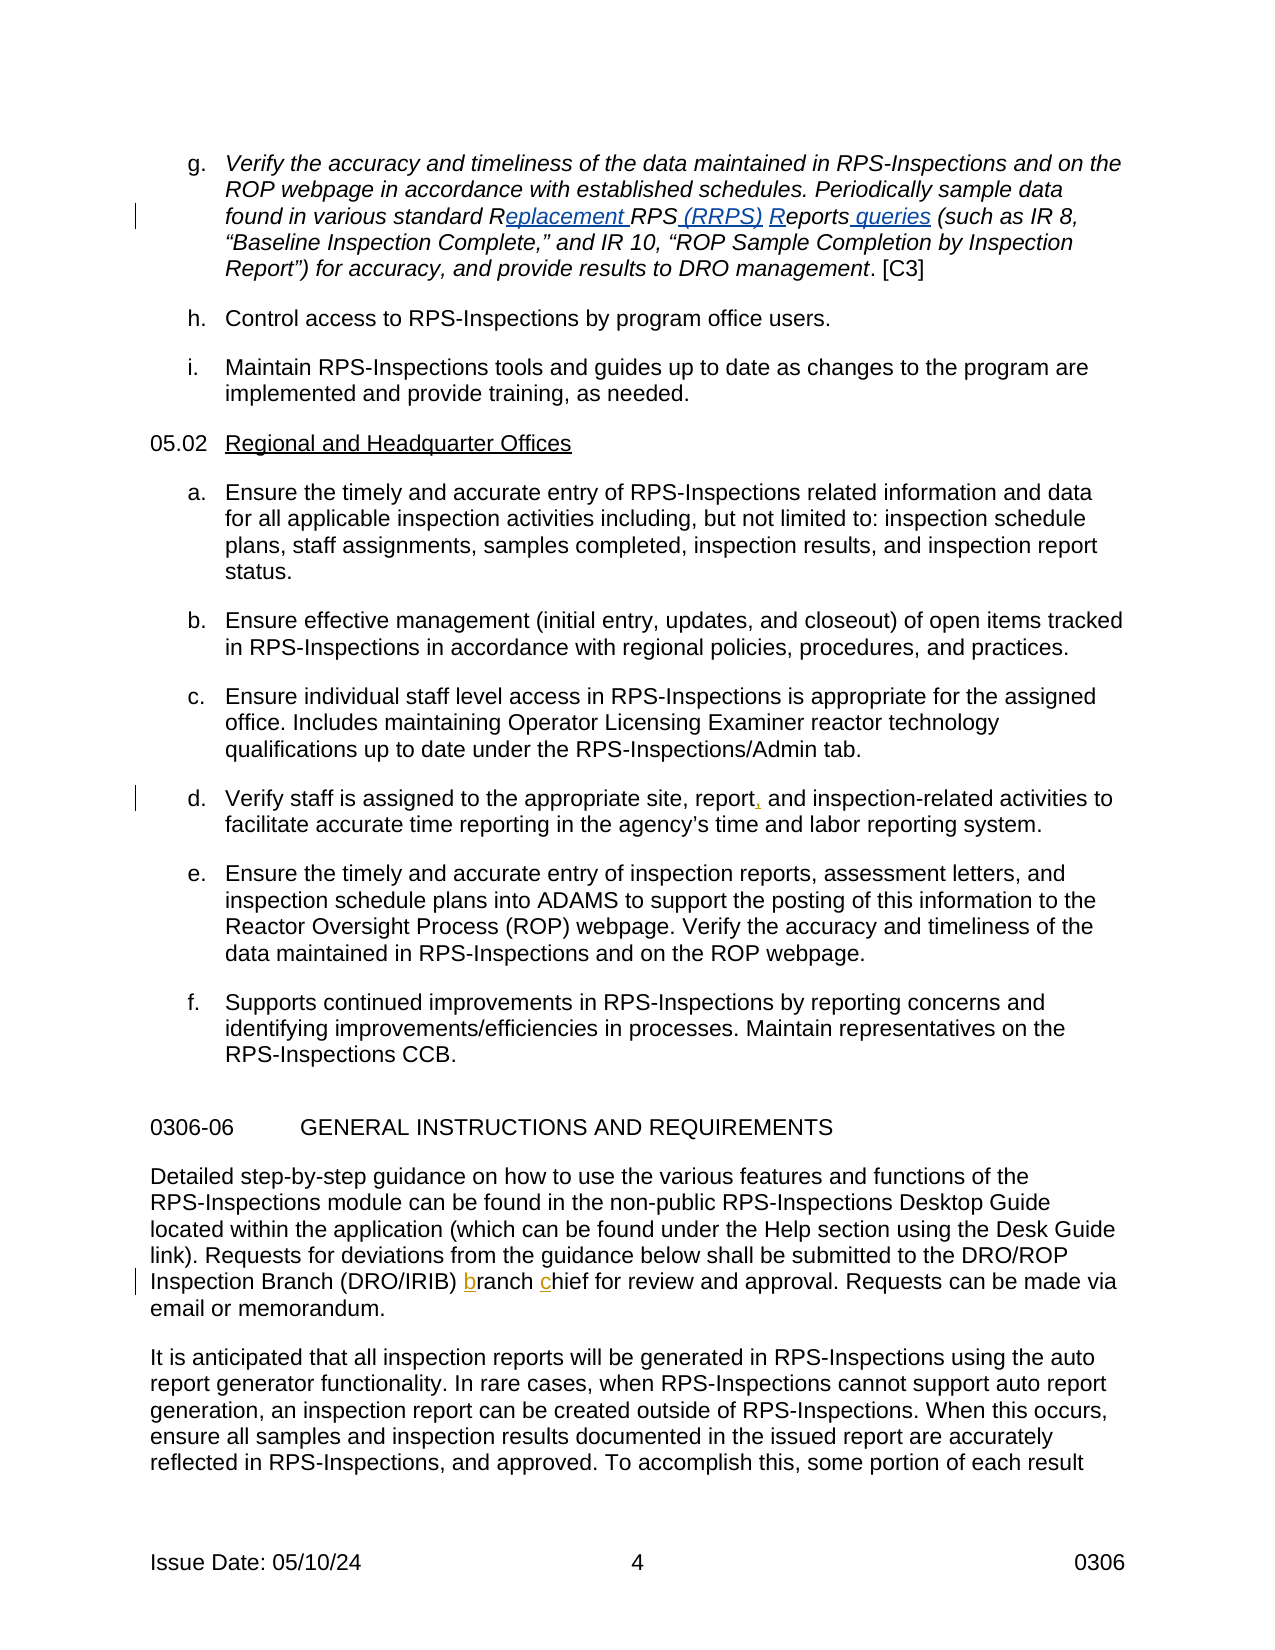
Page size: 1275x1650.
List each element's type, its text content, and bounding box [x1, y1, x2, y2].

list Verify the accuracy and timeliness of the data maintained in RPS-Inspections and on the ROP webpage in accordance with established schedules. Periodically sample data found in various standard RRPS eports (such as IR 8, “Baseline Inspection Complete,” and IR 10, “ROP Sample Completion by Inspection Report”) for accuracy, and provide results to DRO management. [C3] [187, 150, 1125, 282]
list Supports continued improvements in RPS-Inspections by reporting concerns and identifying improvements/efficiencies in processes. Maintain representatives on the RPS-Inspections CCB. [187, 989, 1125, 1068]
list Ensure the timely and accurate entry of inspection reports, assessment letters, and inspection schedule plans into ADAMS to support the posting of this information to the Reactor Oversight Process (ROP) webpage. Verify the accuracy and timeliness of the data maintained in RPS-Inspections and on the ROP webpage. [187, 860, 1125, 966]
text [150, 1344, 1125, 1476]
text Detailed step-by-step guidance on how to use the various features and functions of the RPS-Inspections module can be found in the non-public RPS-Inspections Desktop Guide located within the application (which can be found under the Help section using the Desk Guide link). Requests for deviations from the guidance below shall be submitted to the DRO/ROP Inspection Branch (DRO/IRIB) ranch hief for review and approval. Requests can be made via email or memorandum. [150, 1163, 1125, 1321]
subtitle 05.02 Regional and Headquarter Offices [150, 429, 1125, 456]
list Control access to RPS-Inspections by program office users. [187, 305, 1125, 331]
subtitle 0306-06 GENERAL INSTRUCTIONS AND REQUIREMENTS [150, 1114, 1125, 1140]
list Ensure effective management (initial entry, updates, and closeout) of open items tracked in RPS-Inspections in accordance with regional policies, procedures, and practices. [187, 607, 1125, 660]
list Ensure the timely and accurate entry of RPS-Inspections related information and data for all applicable inspection activities including, but not limited to: inspection schedule plans, staff assignments, samples completed, inspection results, and inspection report status. [187, 479, 1125, 584]
list Verify staff is assigned to the appropriate site, report and inspection-related activities to facilitate accurate time reporting in the agency’s time and labor reporting system. [187, 785, 1125, 837]
list Maintain RPS-Inspections tools and guides up to date as changes to the program are implemented and provide training, as needed. [187, 354, 1125, 407]
list Ensure individual staff level access in RPS-Inspections is appropriate for the assigned office. Includes maintaining Operator Licensing Examiner reactor technology qualifications up to date under the RPS-Inspections/Admin tab. [187, 683, 1125, 762]
